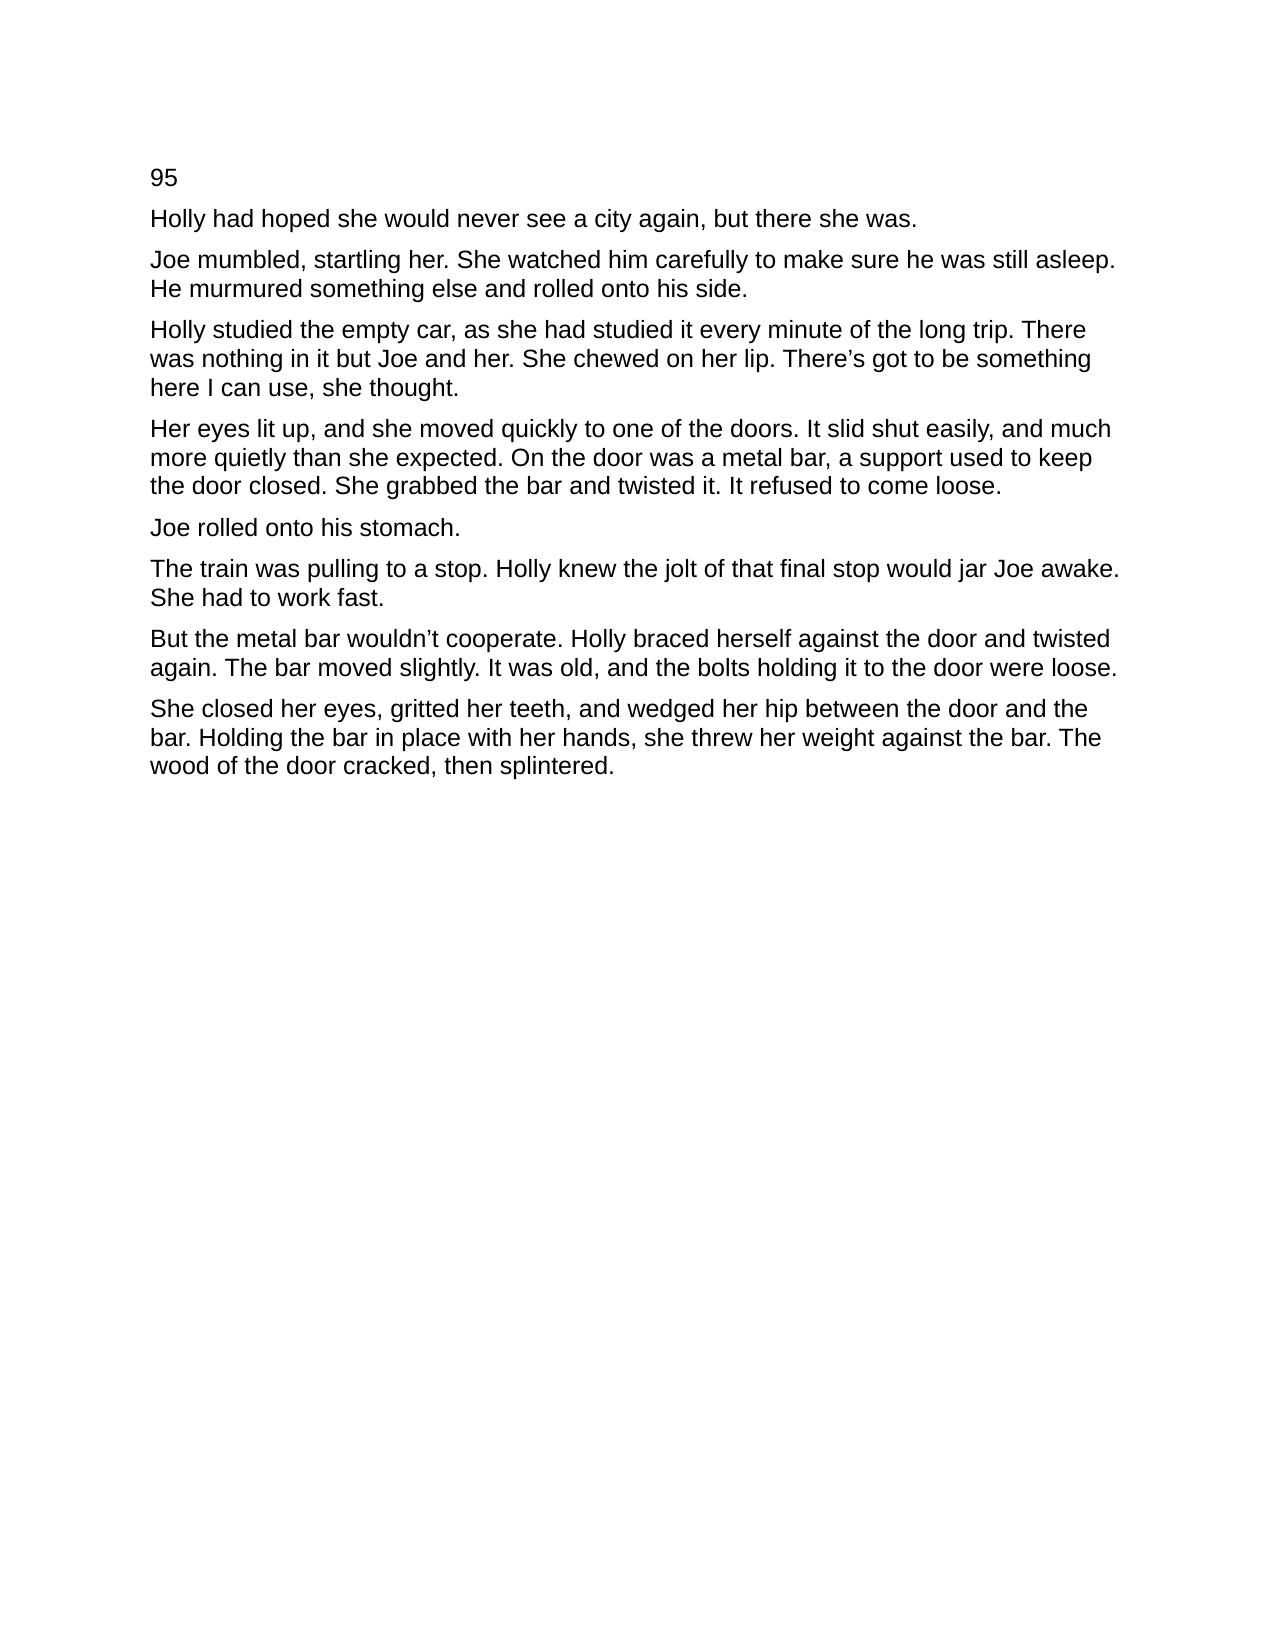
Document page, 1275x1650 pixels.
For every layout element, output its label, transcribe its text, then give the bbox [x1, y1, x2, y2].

text Holly studied the empty car, as she had studied it every minute of the long trip. There was nothing in it but Joe and her. She chewed on her lip. There’s got to be something here I can use, she thought. [150, 315, 1125, 401]
text Joe rolled onto his stomach. [150, 512, 1125, 541]
text But the metal bar wouldn’t cooperate. Holly braced herself against the door and twisted again. The bar moved slightly. It was old, and the bolts holding it to the door were loose. [150, 624, 1125, 681]
text Holly had hoped she would never see a city again, but there she was. [150, 204, 1125, 232]
text Joe mumbled, startling her. She watched him carefully to make sure he was still asleep. He murmured something else and rolled onto his side. [150, 245, 1125, 302]
text She closed her eyes, gritted her teeth, and wedged her hip between the door and the bar. Holding the bar in place with her hands, she threw her weight against the bar. The wood of the door cracked, then splintered. [150, 694, 1125, 780]
text 95 [150, 162, 1125, 191]
text The train was pulling to a stop. Holly knew the jolt of that final stop would jar Joe awake. She had to work fast. [150, 554, 1125, 611]
text Her eyes lit up, and she moved quickly to one of the doors. It slid shut easily, and much more quietly than she expected. On the door was a metal bar, a support used to keep the door closed. She grabbed the bar and twisted it. It refused to come loose. [150, 414, 1125, 500]
